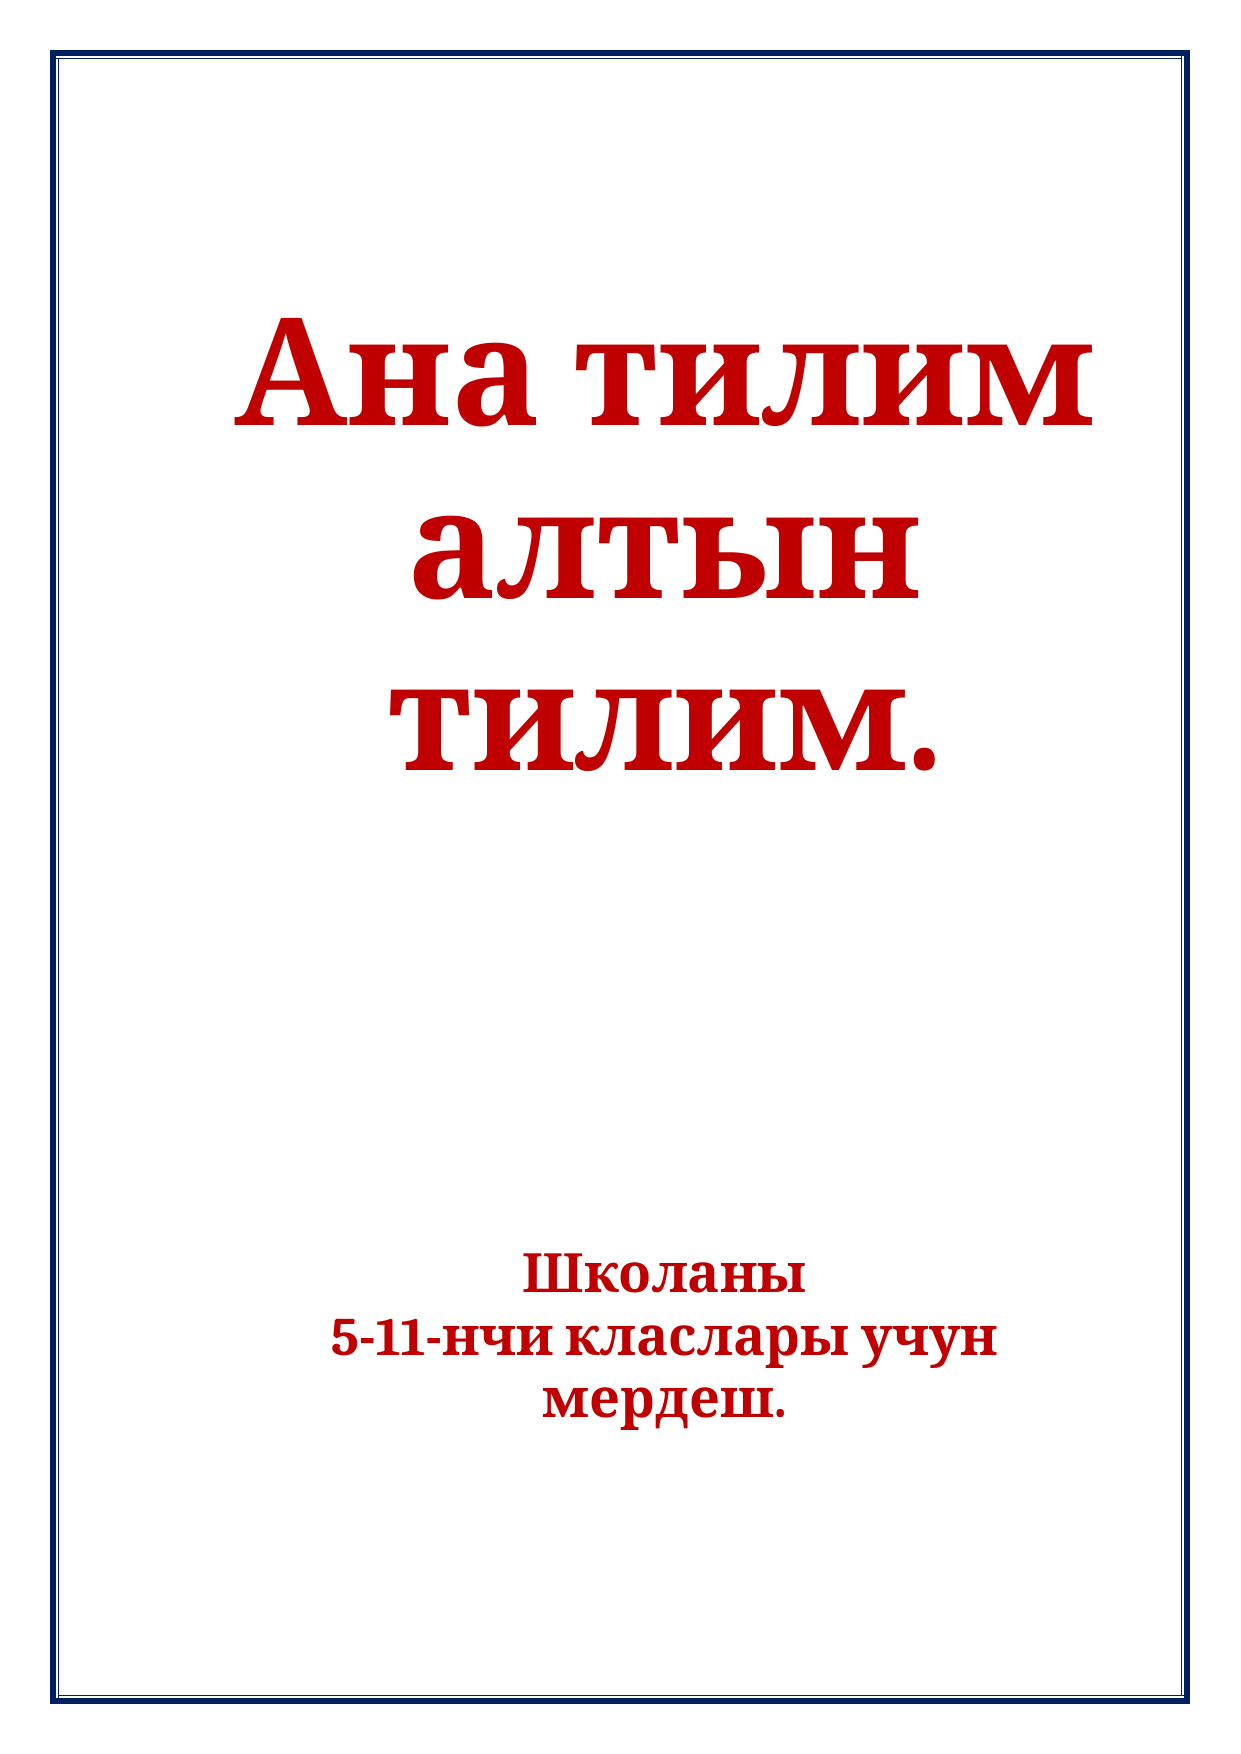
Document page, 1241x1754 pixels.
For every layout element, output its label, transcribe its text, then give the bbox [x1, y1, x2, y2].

text 5-11-нчи класлары учун [177, 1306, 1152, 1369]
text Школаны [177, 1244, 1152, 1306]
text Ана тилим алтын тилим. [177, 291, 1152, 808]
text мердеш. [177, 1369, 1152, 1431]
